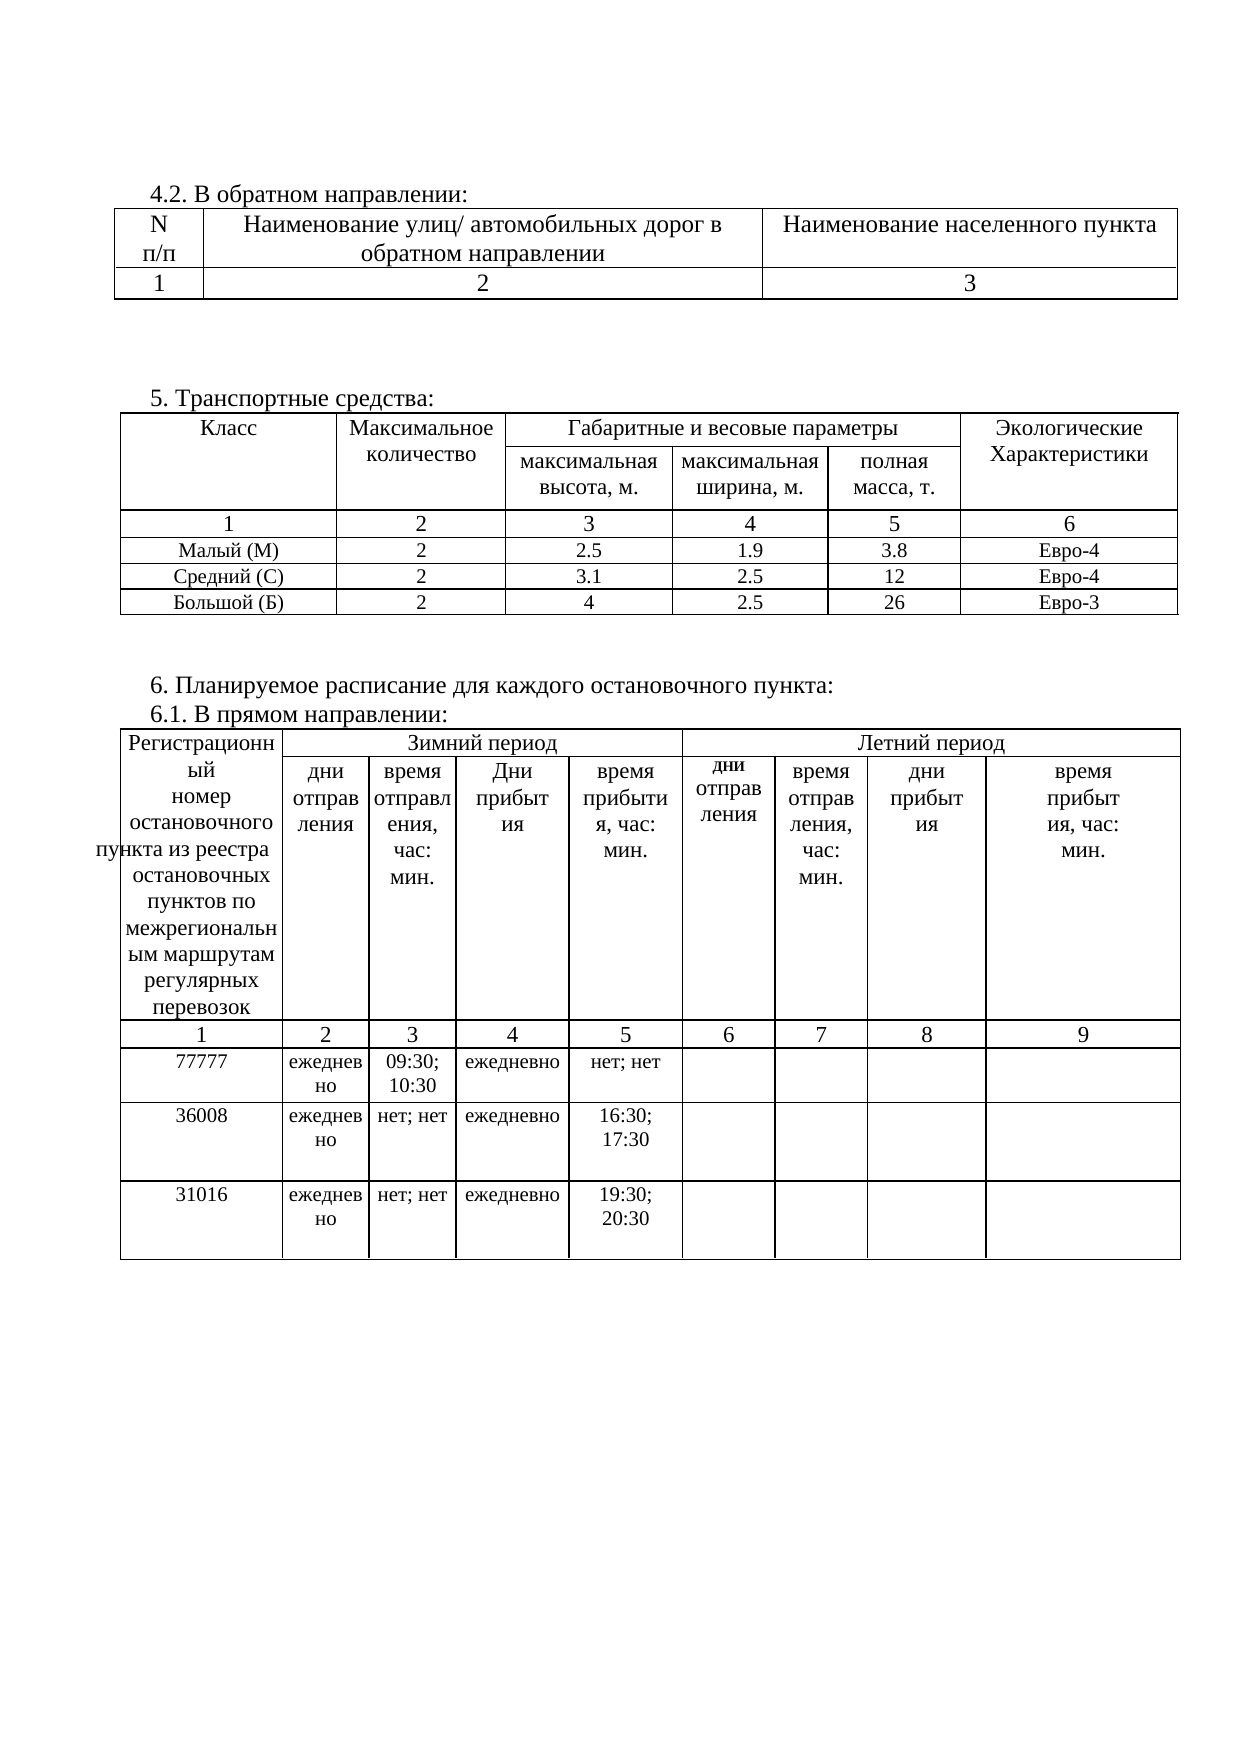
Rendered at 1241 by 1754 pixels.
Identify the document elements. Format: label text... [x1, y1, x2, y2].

table_cell 1 [121, 511, 336, 537]
table_header Габаритные и весовые параметры [506, 414, 960, 446]
table_cell 9 [987, 1021, 1180, 1047]
table_cell ежедневно [283, 1049, 368, 1102]
table_cell 3 [370, 1021, 455, 1047]
table_cell 3 [763, 267, 1177, 298]
table_cell 2 [204, 268, 762, 298]
table_cell [987, 1049, 1180, 1102]
table_cell ДНИ отправ ления [683, 757, 774, 1019]
text 6.1. В прямом направлении: [150, 699, 1090, 728]
table_cell 26 [829, 590, 960, 614]
table_cell 6 [683, 1021, 774, 1047]
text 5. Транспортные средства: [150, 383, 1090, 412]
text 4.2. В обратном направлении: [150, 179, 1090, 207]
table_cell ежедневно [457, 1182, 568, 1258]
table_cell 12 [829, 564, 960, 588]
table_cell 6 [961, 511, 1177, 537]
table_cell 3.1 [506, 564, 672, 588]
table_cell 36008 [121, 1103, 282, 1180]
table_header Класс [121, 414, 336, 509]
table_cell [868, 1049, 985, 1102]
table_cell [987, 1182, 1180, 1258]
table_cell нет; нет [570, 1049, 682, 1102]
table_cell время прибыти я, час: мин. [570, 757, 682, 1019]
table_cell 1 [115, 268, 203, 298]
table_cell Евро-4 [961, 564, 1177, 588]
table_header Наименование улиц/ автомобильных дорог в обратном направлении [204, 209, 762, 267]
table_cell полная масса, т. [829, 447, 960, 509]
table_cell 3 [506, 511, 672, 537]
table_cell максимальная ширина, м. [673, 447, 827, 509]
table_cell 4 [506, 590, 672, 614]
table_cell 77777 [121, 1049, 282, 1102]
table_cell 2 [337, 564, 505, 588]
table_cell 16:30; 17:30 [570, 1103, 682, 1180]
table_cell нет; нет [370, 1103, 455, 1180]
table_cell [683, 1182, 774, 1258]
table_header Максимальное количество [337, 414, 505, 509]
table_header Зимний период [283, 730, 682, 756]
table_cell 2.5 [673, 564, 827, 588]
table_cell максимальная высота, м. [506, 447, 672, 509]
table_cell [683, 1103, 774, 1180]
table_cell 2.5 [506, 538, 672, 562]
table_cell ежедневно [283, 1103, 368, 1180]
table_cell 4 [457, 1021, 568, 1047]
table_cell 2 [337, 590, 505, 614]
table_cell 5 [829, 511, 960, 537]
table_cell 1 [121, 1021, 282, 1047]
table_cell 7 [776, 1021, 867, 1047]
table_cell [776, 1049, 867, 1102]
table_cell Евро-3 [961, 590, 1177, 614]
table_header Экологические Характеристики [961, 414, 1177, 509]
table_cell Средний (С) [121, 564, 336, 588]
table_cell Евро-4 [961, 538, 1177, 562]
table_cell время отправл ения, час: мин. [370, 757, 455, 1019]
table_cell 2 [337, 538, 505, 562]
table_cell Большой (Б) [121, 590, 336, 614]
table_cell [776, 1182, 867, 1258]
table_cell Малый (М) [121, 538, 336, 562]
text 6. Планируемое расписание для каждого остановочного пункта: [150, 670, 1090, 699]
table_cell [776, 1103, 867, 1180]
table_cell [868, 1103, 985, 1180]
table_cell 8 [868, 1021, 985, 1047]
table_cell 4 [673, 511, 827, 537]
table_header Регистрационный номер остановочного пункта из реестра остановочных пунктов по межрегиональным маршрутам регулярных перевозок [121, 730, 282, 1019]
table_cell 2 [337, 511, 505, 537]
table_cell [987, 1103, 1180, 1180]
table_cell 2 [283, 1021, 368, 1047]
table_cell нет; нет [370, 1182, 455, 1258]
table_cell время отправ ления, час: мин. [776, 757, 867, 1019]
table_cell ежедневно [457, 1103, 568, 1180]
table_header Летний период [683, 730, 1180, 756]
table_cell ежедневно [283, 1182, 368, 1258]
table_cell 1.9 [673, 538, 827, 562]
table_cell ежедневно [457, 1049, 568, 1102]
table_cell [868, 1182, 985, 1258]
table_cell 19:30; 20:30 [570, 1182, 682, 1258]
table_cell дни отправ ления [283, 757, 368, 1019]
table_cell 31016 [121, 1182, 282, 1258]
table_cell время прибыт ия, час: мин. [987, 757, 1180, 1019]
table_cell [683, 1049, 774, 1102]
table_header Наименование населенного пункта [763, 209, 1177, 267]
table_cell 3.8 [829, 538, 960, 562]
table_cell дни прибыт ия [868, 757, 985, 1019]
table_cell 5 [570, 1021, 682, 1047]
table_cell 09:30; 10:30 [370, 1049, 455, 1102]
table_cell Дни прибыт ия [457, 757, 568, 1019]
table_header N п/п [115, 209, 203, 267]
table_cell 2.5 [673, 590, 827, 614]
